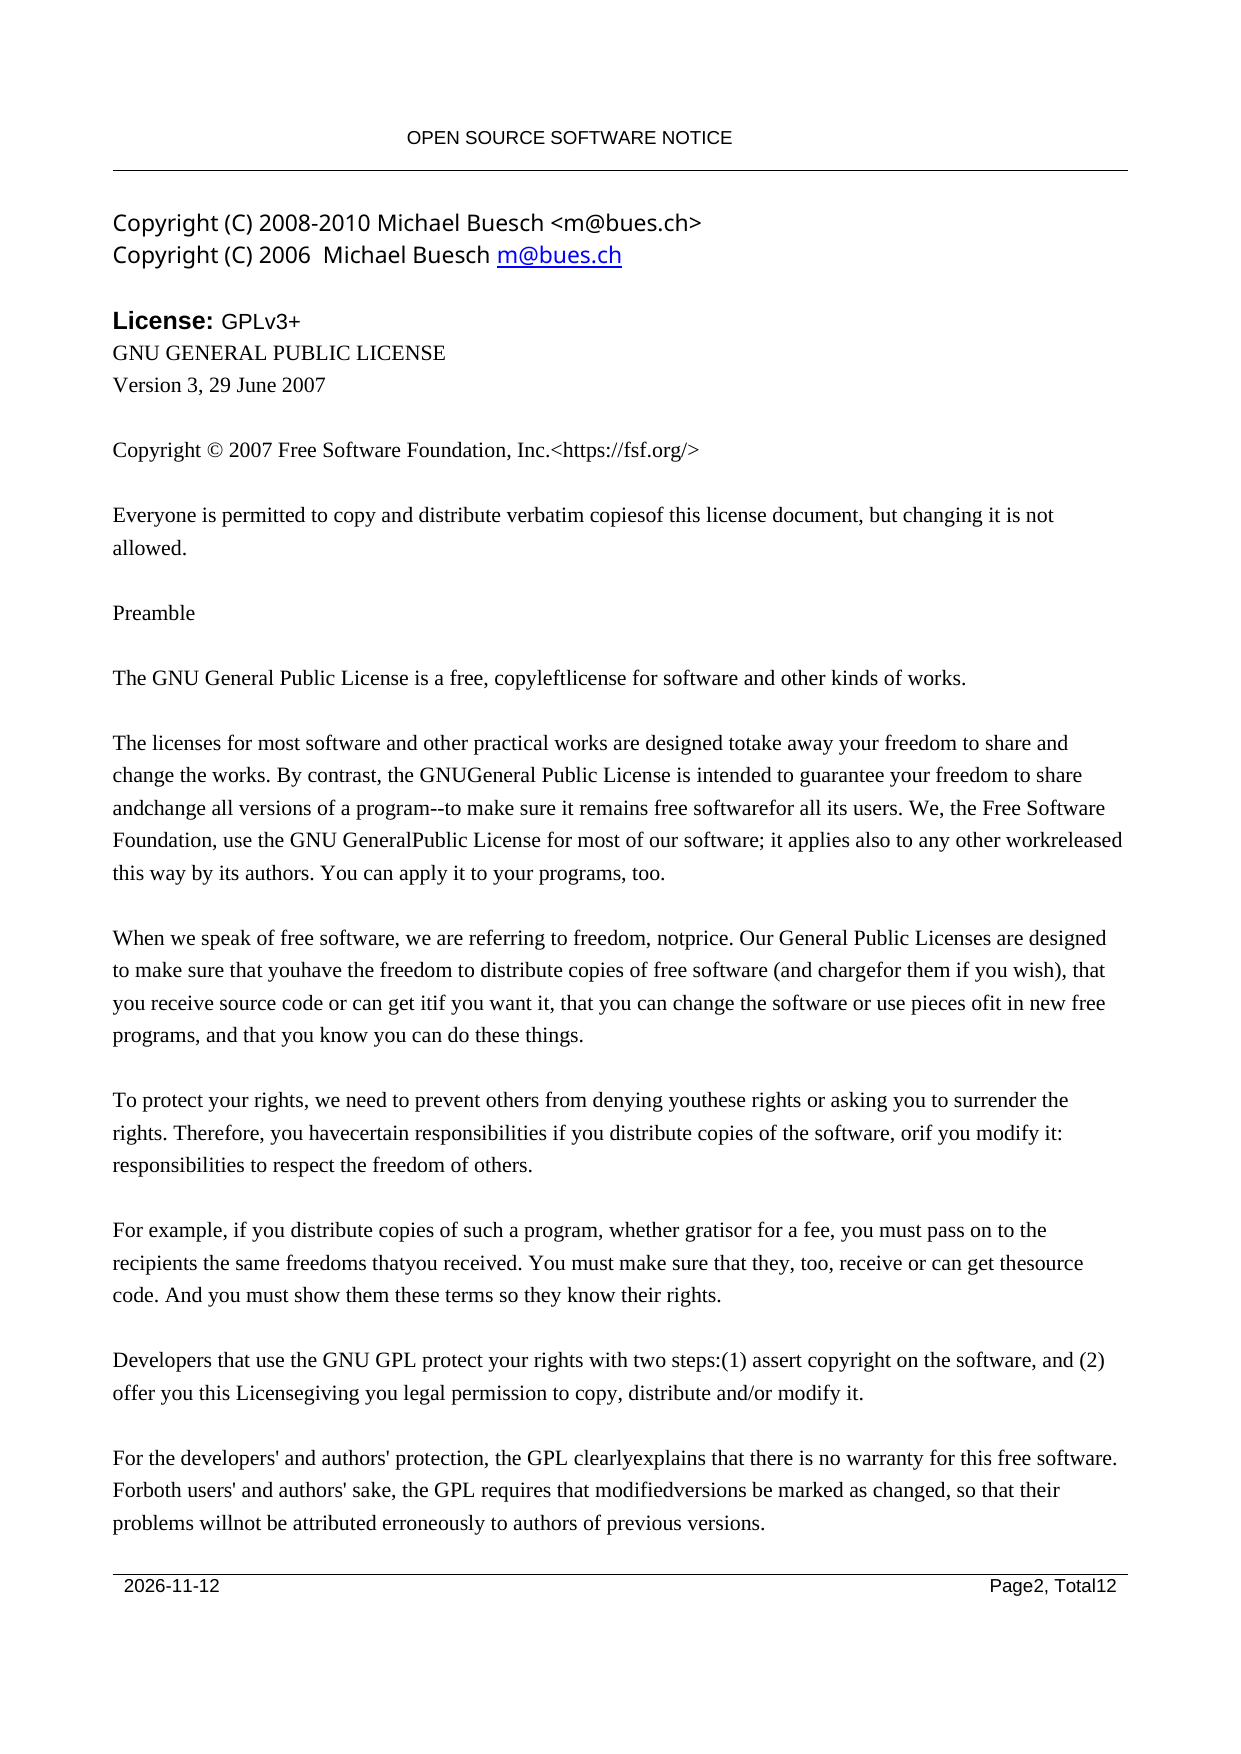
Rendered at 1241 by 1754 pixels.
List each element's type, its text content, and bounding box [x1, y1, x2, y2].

text Everyone is permitted to copy and distribute verbatim copiesof this license document, but changing it is not allowed. [112, 499, 1128, 564]
text The licenses for most software and other practical works are designed totake away your freedom to share and change the works. By contrast, the GNUGeneral Public License is intended to guarantee your freedom to share andchange all versions of a program--to make sure it remains free softwarefor all its users. We, the Free Software Foundation, use the GNU GeneralPublic License for most of our software; it applies also to any other workreleased this way by its authors. You can apply it to your programs, too. [112, 726, 1128, 889]
text For the developers' and authors' protection, the GPL clearlyexplains that there is no warranty for this free software. Forboth users' and authors' sake, the GPL requires that modifiedversions be marked as changed, so that their problems willnot be attributed erroneously to authors of previous versions. [112, 1441, 1128, 1539]
text Preamble [112, 596, 1128, 629]
text License: GPLv3+ [112, 304, 1128, 336]
text The GNU General Public License is a free, copyleftlicense for software and other kinds of works. [112, 661, 1128, 694]
text Copyright (C) 2006 Michael Buesch m@bues.ch [112, 239, 1128, 271]
text GNU GENERAL PUBLIC LICENSE [112, 336, 1128, 369]
text Developers that use the GNU GPL protect your rights with two steps:(1) assert copyright on the software, and (2) offer you this Licensegiving you legal permission to copy, distribute and/or modify it. [112, 1344, 1128, 1409]
text Copyright © 2007 Free Software Foundation, Inc.<https://fsf.org/> [112, 434, 1128, 466]
text Version 3, 29 June 2007 [112, 369, 1128, 401]
text For example, if you distribute copies of such a program, whether gratisor for a fee, you must pass on to the recipients the same freedoms thatyou received. You must make sure that they, too, receive or can get thesource code. And you must show them these terms so they know their rights. [112, 1214, 1128, 1311]
text To protect your rights, we need to prevent others from denying youthese rights or asking you to surrender the rights. Therefore, you havecertain responsibilities if you distribute copies of the software, orif you modify it: responsibilities to respect the freedom of others. [112, 1084, 1128, 1181]
text Copyright (C) 2008-2010 Michael Buesch <m@bues.ch> [112, 206, 1128, 239]
text When we speak of free software, we are referring to freedom, notprice. Our General Public Licenses are designed to make sure that youhave the freedom to distribute copies of free software (and chargefor them if you wish), that you receive source code or can get itif you want it, that you can change the software or use pieces ofit in new free programs, and that you know you can do these things. [112, 921, 1128, 1051]
